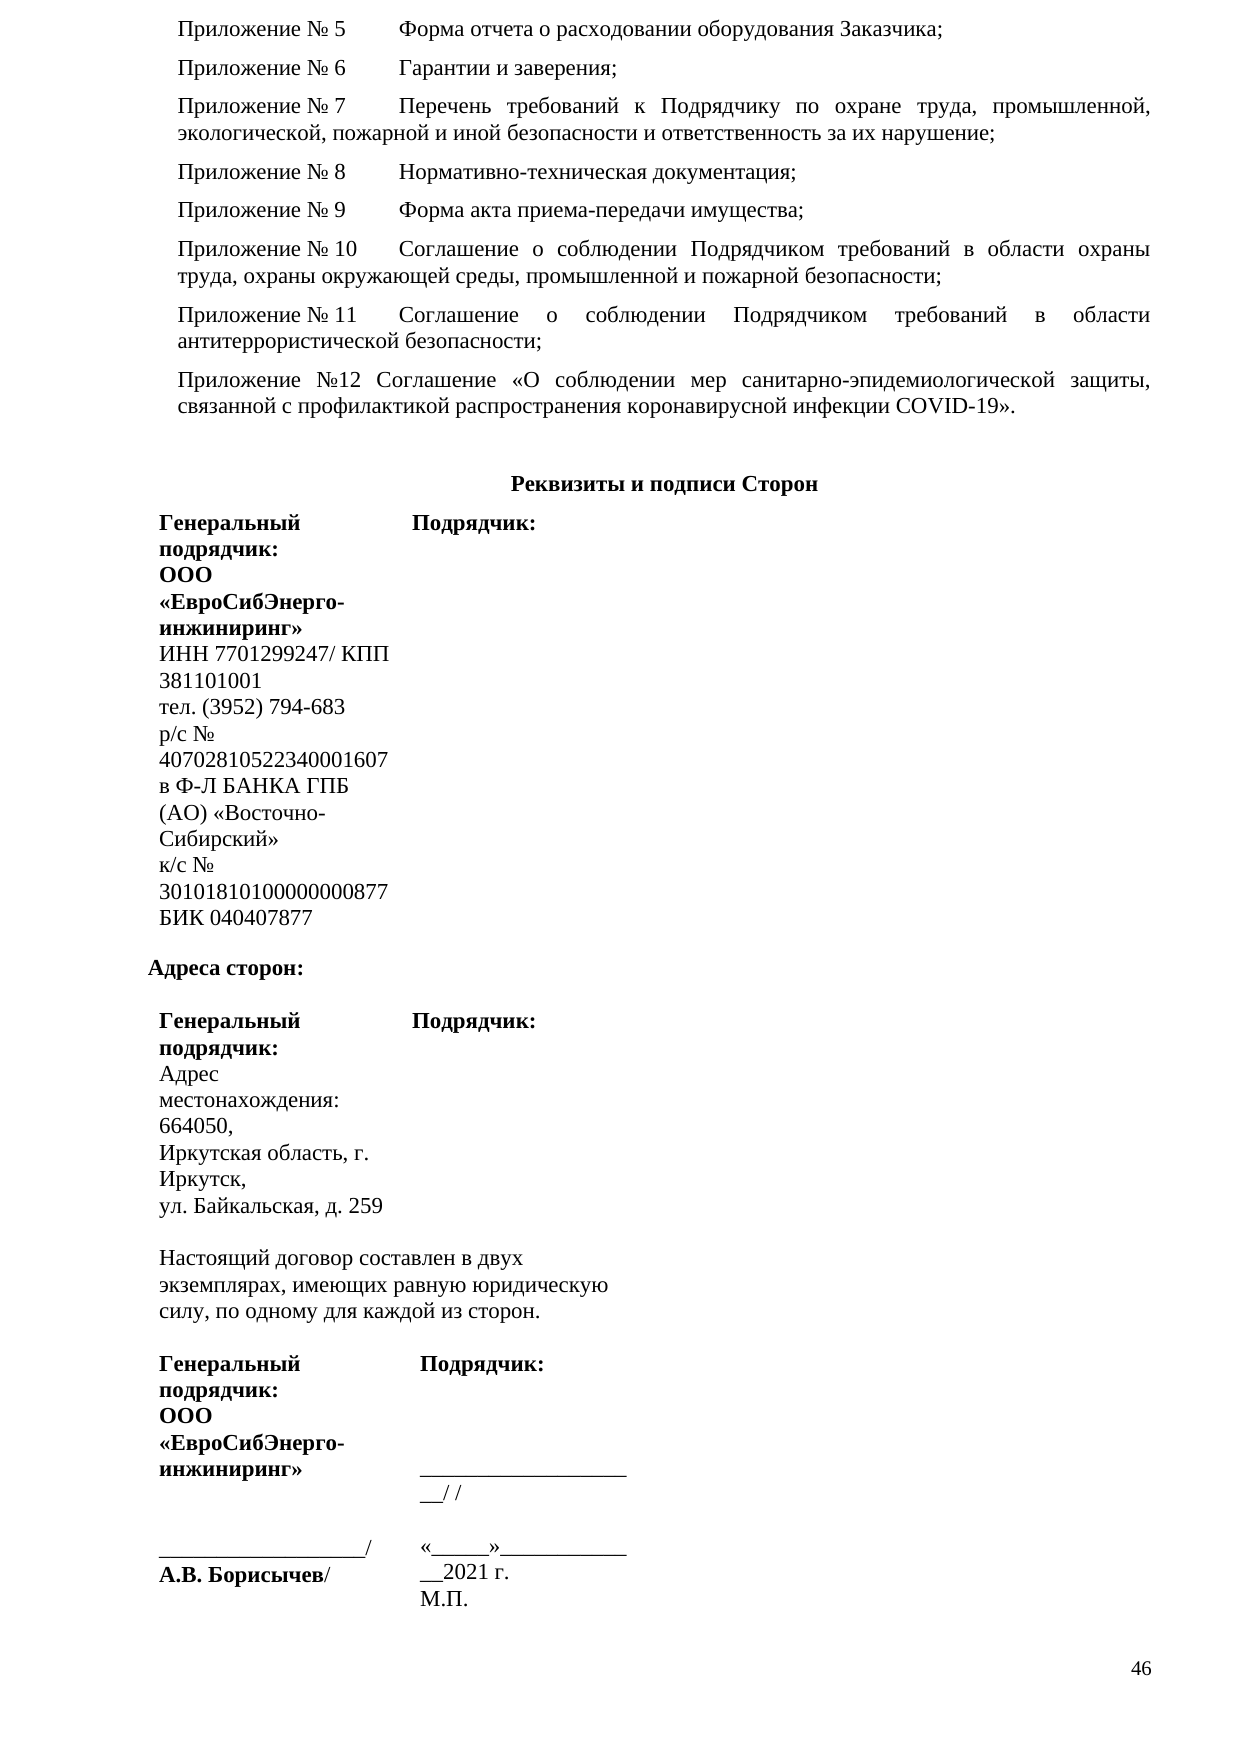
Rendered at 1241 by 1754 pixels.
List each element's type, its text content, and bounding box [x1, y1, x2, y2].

table_header Генеральный подрядчик: ООО «ЕвроСибЭнерго-инжиниринг» ИНН 7701299247/ КПП 381101001 тел. (3952) 794-683 р/с № 40702810522340001607 в Ф-Л БАНКА ГПБ (АО) «Восточно-Сибирский» к/с № 30101810100000000877 БИК 040407877 [148, 509, 401, 930]
table_cell Подрядчик: [401, 981, 1122, 1244]
text Приложение № 7 Перечень требований к Подрядчику по охране труда, промышленной, экологической, пожарной и иной безопасности и ответственность за их нарушение; [177, 92, 1152, 145]
list Реквизиты и подписи Сторон [177, 470, 1152, 496]
text Приложение № 5 Форма отчета о расходовании оборудования Заказчика; [177, 15, 1152, 41]
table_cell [148, 1350, 409, 1613]
text Приложение № 6 Гарантии и заверения; [177, 54, 1152, 80]
text Приложение № 9 Форма акта приема-передачи имущества; [177, 197, 1152, 223]
text Приложение № 10 Соглашение о соблюдении Подрядчиком требований в области охраны труда, охраны окружающей среды, промышленной и пожарной безопасности; [177, 235, 1152, 288]
text Приложение № 8 Нормативно-техническая документация; [177, 158, 1152, 184]
table_cell Адреса сторон: [148, 930, 638, 981]
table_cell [409, 1350, 638, 1613]
table_header Подрядчик: [401, 509, 1122, 930]
text Приложение №12 Соглашение «О соблюдении мер санитарно-эпидемиологической защиты, связанной с профилактикой распространения коронавирусной инфекции COVID-19». [177, 366, 1152, 418]
table_cell Генеральный подрядчик: Адрес местонахождения: 664050, Иркутская область, г. Иркутск, ул. Байкальская, д. 259 [148, 981, 401, 1244]
text Приложение № 11 Соглашение о соблюдении Подрядчиком требований в области антитеррористической безопасности; [177, 301, 1152, 353]
table_cell Настоящий договор составлен в двух экземплярах, имеющих равную юридическую силу, по одному для каждой из сторон. [148, 1244, 638, 1350]
